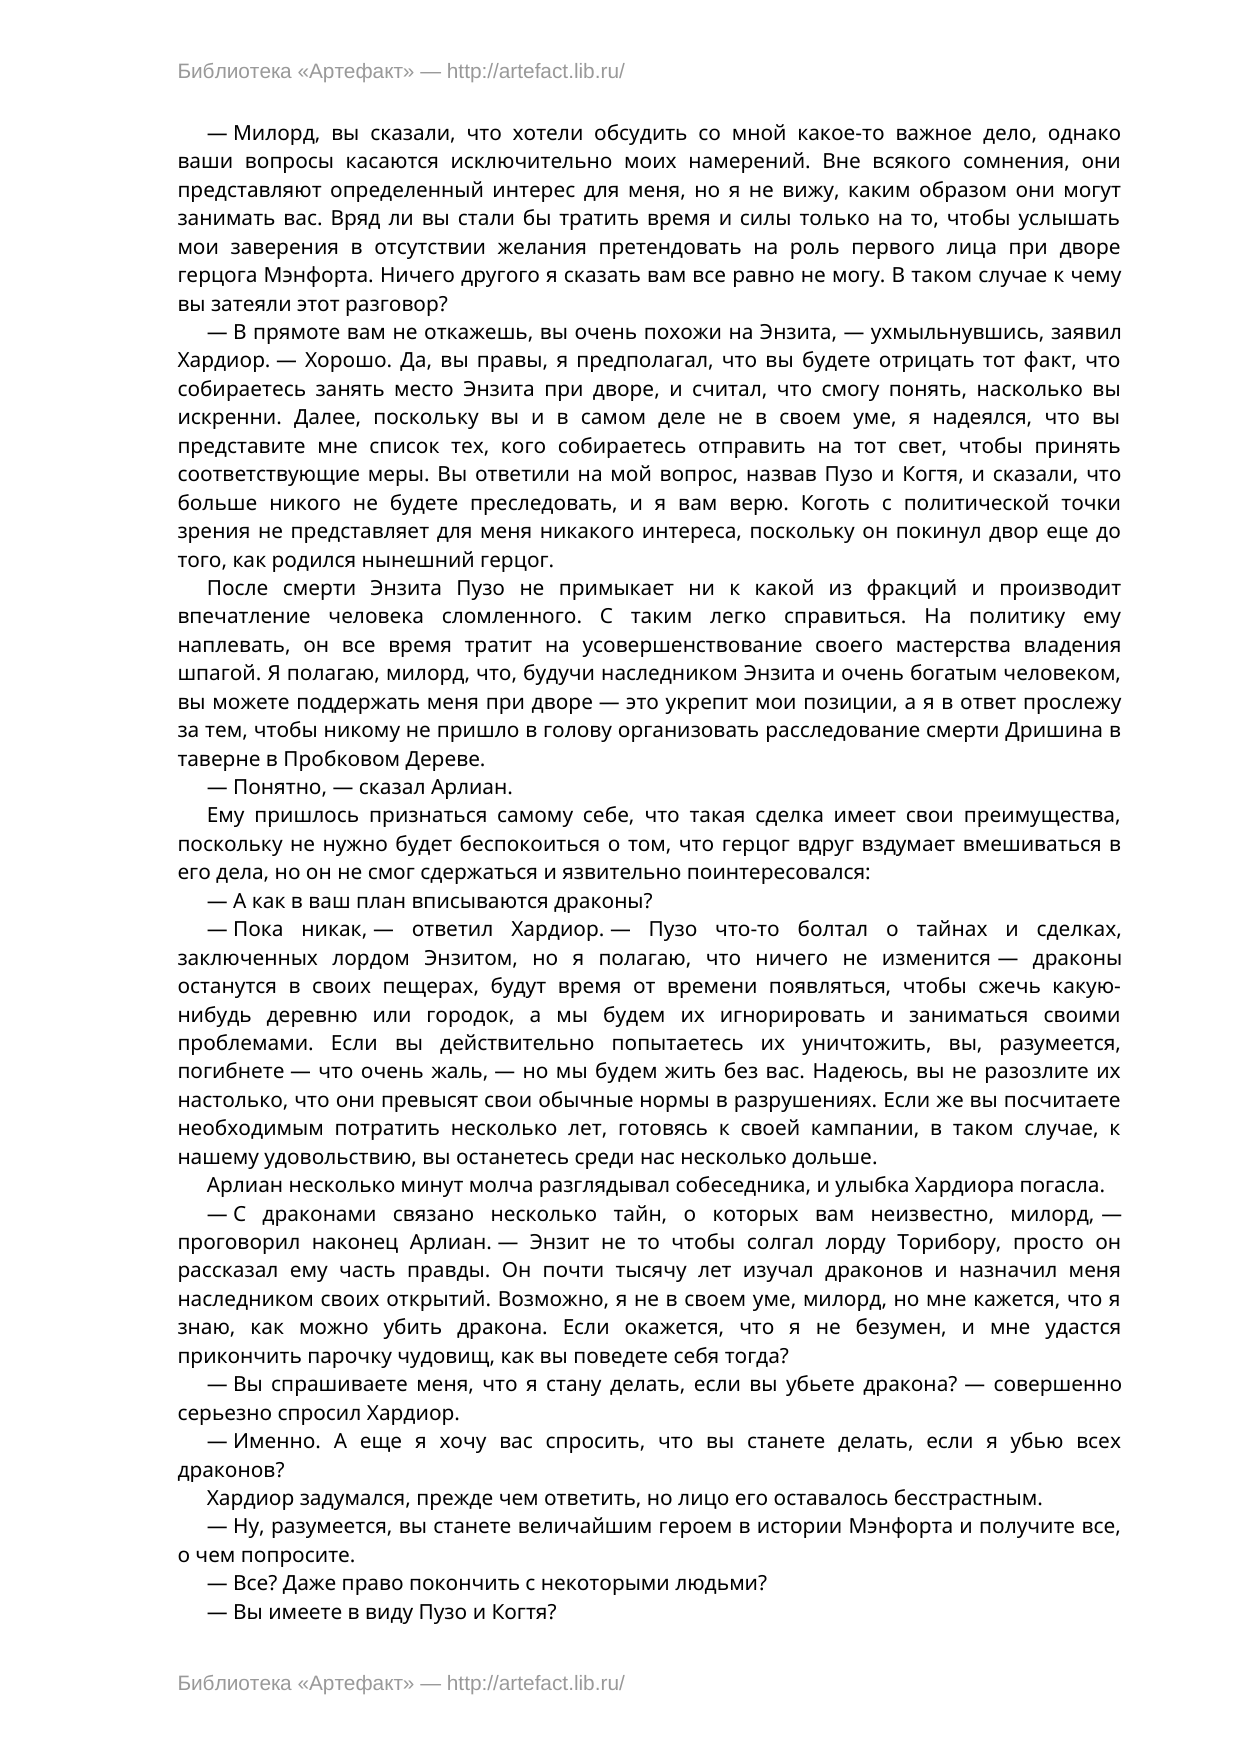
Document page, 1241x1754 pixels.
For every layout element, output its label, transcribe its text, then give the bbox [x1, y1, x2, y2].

text — Милорд, вы сказали, что хотели обсудить со мной какое-то важное дело, однако ваши вопросы касаются исключительно моих намерений. Вне всякого сомнения, они представляют определенный интерес для меня, но я не вижу, каким образом они могут занимать вас. Вряд ли вы стали бы тратить время и силы только на то, чтобы услышать мои заверения в отсутствии желания претендовать на роль первого лица при дворе герцога Мэнфорта. Ничего другого я сказать вам все равно не могу. В таком случае к чему вы затеяли этот разговор? [177, 118, 1122, 317]
text После смерти Энзита Пузо не примыкает ни к какой из фракций и производит впечатление человека сломленного. С таким легко справиться. На политику ему наплевать, он все время тратит на усовершенствование своего мастерства владения шпагой. Я полагаю, милорд, что, будучи наследником Энзита и очень богатым человеком, вы можете поддержать меня при дворе — это укрепит мои позиции, а я в ответ прослежу за тем, чтобы никому не пришло в голову организовать расследование смерти Дришина в таверне в Пробковом Дереве. [177, 573, 1122, 772]
text Хардиор задумался, прежде чем ответить, но лицо его оставалось бесстрастным. [177, 1483, 1122, 1512]
text — Именно. А еще я хочу вас спросить, что вы станете делать, если я убью всех драконов? [177, 1426, 1122, 1483]
text — Ну, разумеется, вы станете величайшим героем в истории Мэнфорта и получите все, о чем попросите. [177, 1512, 1122, 1568]
text — Вы спрашиваете меня, что я стану делать, если вы убьете дракона? — совершенно серьезно спросил Хардиор. [177, 1369, 1122, 1426]
text — Понятно, — сказал Арлиан. [177, 772, 1122, 801]
text — С драконами связано несколько тайн, о которых вам неизвестно, милорд, — проговорил наконец Арлиан. — Энзит не то чтобы солгал лорду Торибору, просто он рассказал ему часть правды. Он почти тысячу лет изучал драконов и назначил меня наследником своих открытий. Возможно, я не в своем уме, милорд, но мне кажется, что я знаю, как можно убить дракона. Если окажется, что я не безумен, и мне удастся прикончить парочку чудовищ, как вы поведете себя тогда? [177, 1199, 1122, 1369]
text — В прямоте вам не откажешь, вы очень похожи на Энзита, — ухмыльнувшись, заявил Хардиор. — Хорошо. Да, вы правы, я предполагал, что вы будете отрицать тот факт, что собираетесь занять место Энзита при дворе, и считал, что смогу понять, насколько вы искренни. Далее, поскольку вы и в самом деле не в своем уме, я надеялся, что вы представите мне список тех, кого собираетесь отправить на тот свет, чтобы принять соответствующие меры. Вы ответили на мой вопрос, назвав Пузо и Когтя, и сказали, что больше никого не будете преследовать, и я вам верю. Коготь с политической точки зрения не представляет для меня никакого интереса, поскольку он покинул двор еще до того, как родился нынешний герцог. [177, 317, 1122, 573]
text — А как в ваш план вписываются драконы? [177, 886, 1122, 914]
text Ему пришлось признаться самому себе, что такая сделка имеет свои преимущества, поскольку не нужно будет беспокоиться о том, что герцог вдруг вздумает вмешиваться в его дела, но он не смог сдержаться и язвительно поинтересовался: [177, 801, 1122, 886]
text — Все? Даже право покончить с некоторыми людьми? [177, 1568, 1122, 1597]
text — Вы имеете в виду Пузо и Когтя? [177, 1597, 1122, 1625]
text — Пока никак, — ответил Хардиор. — Пузо что-то болтал о тайнах и сделках, заключенных лордом Энзитом, но я полагаю, что ничего не изменится — драконы останутся в своих пещерах, будут время от времени появляться, чтобы сжечь какую-нибудь деревню или городок, а мы будем их игнорировать и заниматься своими проблемами. Если вы действительно попытаетесь их уничтожить, вы, разумеется, погибнете — что очень жаль, — но мы будем жить без вас. Надеюсь, вы не разозлите их настолько, что они превысят свои обычные нормы в разрушениях. Если же вы посчитаете необходимым потратить несколько лет, готовясь к своей кампании, в таком случае, к нашему удовольствию, вы останетесь среди нас несколько дольше. [177, 914, 1122, 1170]
text Арлиан несколько минут молча разглядывал собеседника, и улыбка Хардиора погасла. [177, 1170, 1122, 1199]
